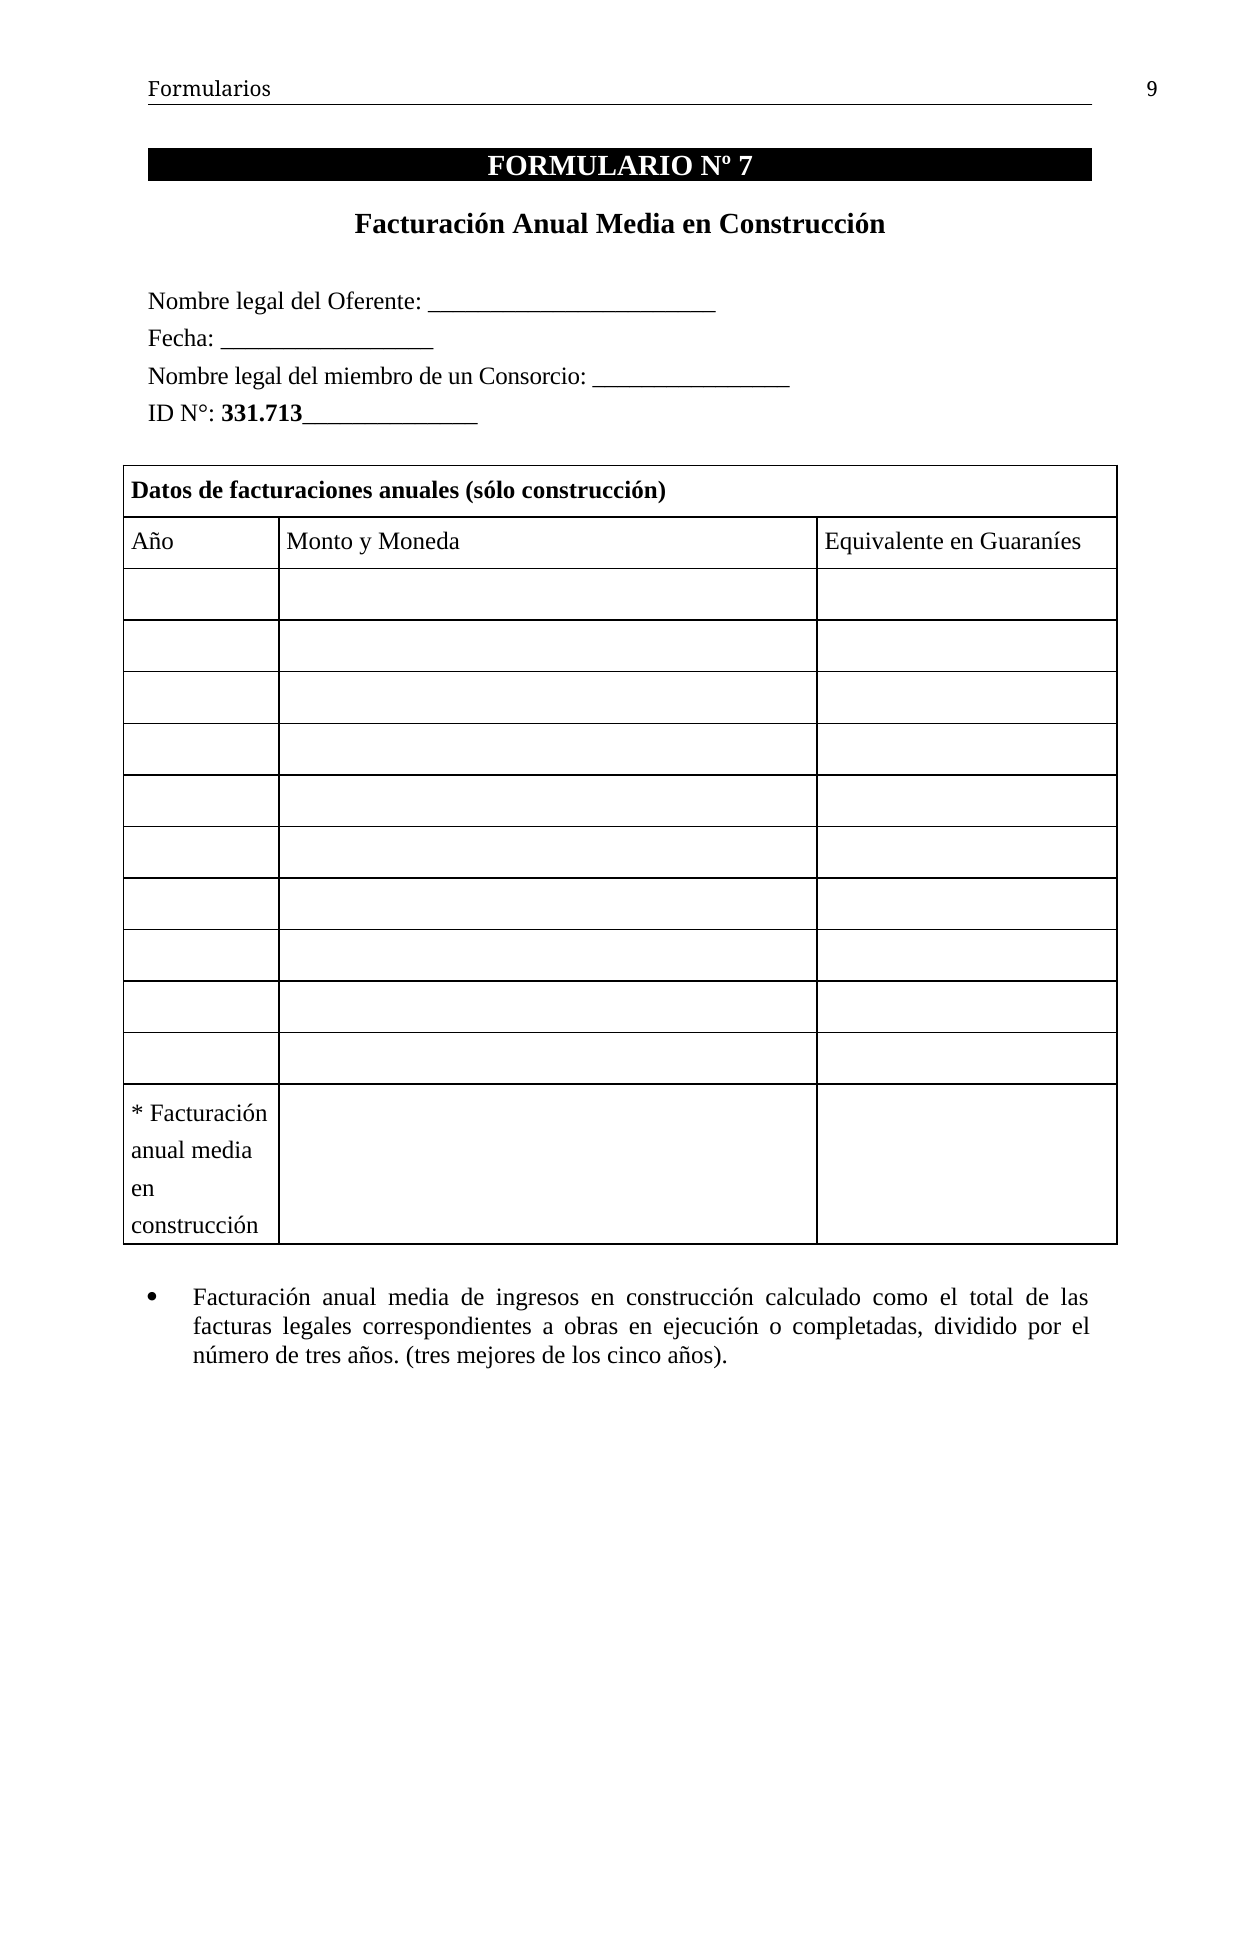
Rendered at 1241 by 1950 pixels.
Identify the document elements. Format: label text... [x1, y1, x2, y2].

table_cell [280, 1085, 816, 1243]
table_header Datos de facturaciones anuales (sólo construcción) [124, 466, 1116, 516]
table_cell [818, 569, 1116, 619]
table_cell [280, 569, 816, 619]
table_cell [280, 1033, 816, 1083]
table_cell [124, 776, 278, 826]
text ID N°: 331.713______________ [148, 389, 1076, 427]
table_cell [124, 672, 278, 722]
text Fecha: _________________ [148, 314, 1076, 352]
table_cell [818, 930, 1116, 980]
table_cell [818, 1085, 1116, 1243]
table_cell [124, 930, 278, 980]
table_cell [818, 724, 1116, 774]
text Nombre legal del Oferente: _______________________ [148, 277, 1076, 314]
table_cell Monto y Moneda [280, 518, 816, 568]
table_cell [818, 672, 1116, 722]
table_cell [124, 1033, 278, 1083]
table_cell [280, 879, 816, 929]
table_cell [818, 827, 1116, 877]
table_cell [280, 827, 816, 877]
table_cell [124, 621, 278, 671]
table_cell [280, 776, 816, 826]
table_cell [818, 1033, 1116, 1083]
table_cell [280, 930, 816, 980]
table_cell [124, 982, 278, 1032]
table_cell [280, 724, 816, 774]
table_cell [280, 982, 816, 1032]
list Facturación anual media de ingresos en construcción calculado como el total de las facturas legales correspondientes a obras en ejecución o completadas, dividido por el número de tres años. (tres mejores de los cinco años). [148, 1282, 1090, 1368]
table_cell [818, 776, 1116, 826]
table_cell [818, 621, 1116, 671]
table_cell [280, 621, 816, 671]
table_cell [818, 879, 1116, 929]
table_cell [280, 672, 816, 722]
table_cell [818, 982, 1116, 1032]
table_cell Equivalente en Guaraníes [818, 518, 1116, 568]
subtitle Facturación Anual Media en Construcción [148, 202, 1092, 239]
table_cell [124, 724, 278, 774]
table_cell [124, 879, 278, 929]
table_cell Año [124, 518, 278, 568]
text Nombre legal del miembro de un Consorcio: ________________ [148, 352, 1076, 389]
table_cell * Facturación anual media en construcción [124, 1085, 278, 1243]
subtitle FORMULARIO Nº 7 [148, 148, 1092, 181]
table_cell [124, 827, 278, 877]
table_cell [124, 569, 278, 619]
